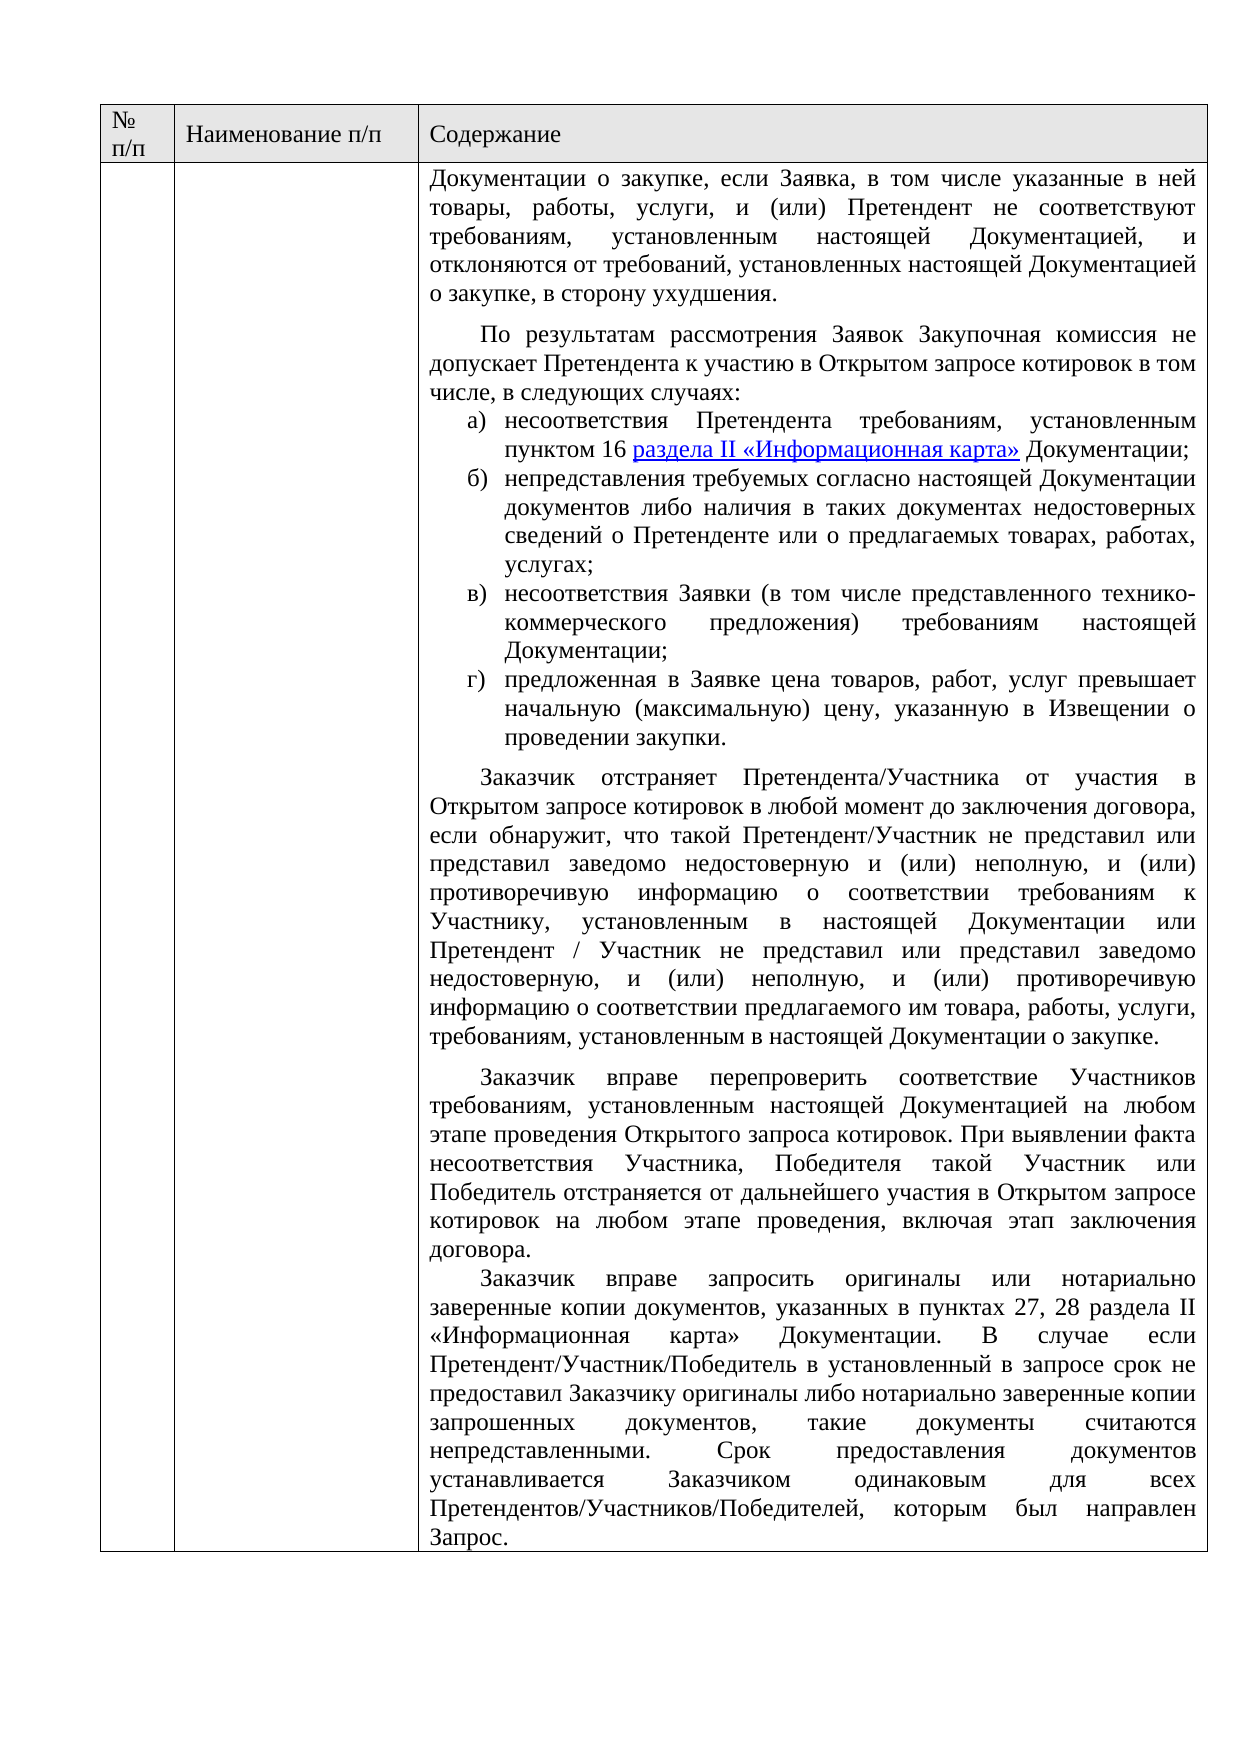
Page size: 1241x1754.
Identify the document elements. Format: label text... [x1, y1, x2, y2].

table_header Наименование п/п [175, 105, 418, 162]
table_header № п/п [101, 105, 174, 162]
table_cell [419, 163, 1207, 1551]
table_cell [101, 163, 174, 1551]
table_header Содержание [419, 105, 1207, 162]
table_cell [175, 163, 418, 1551]
